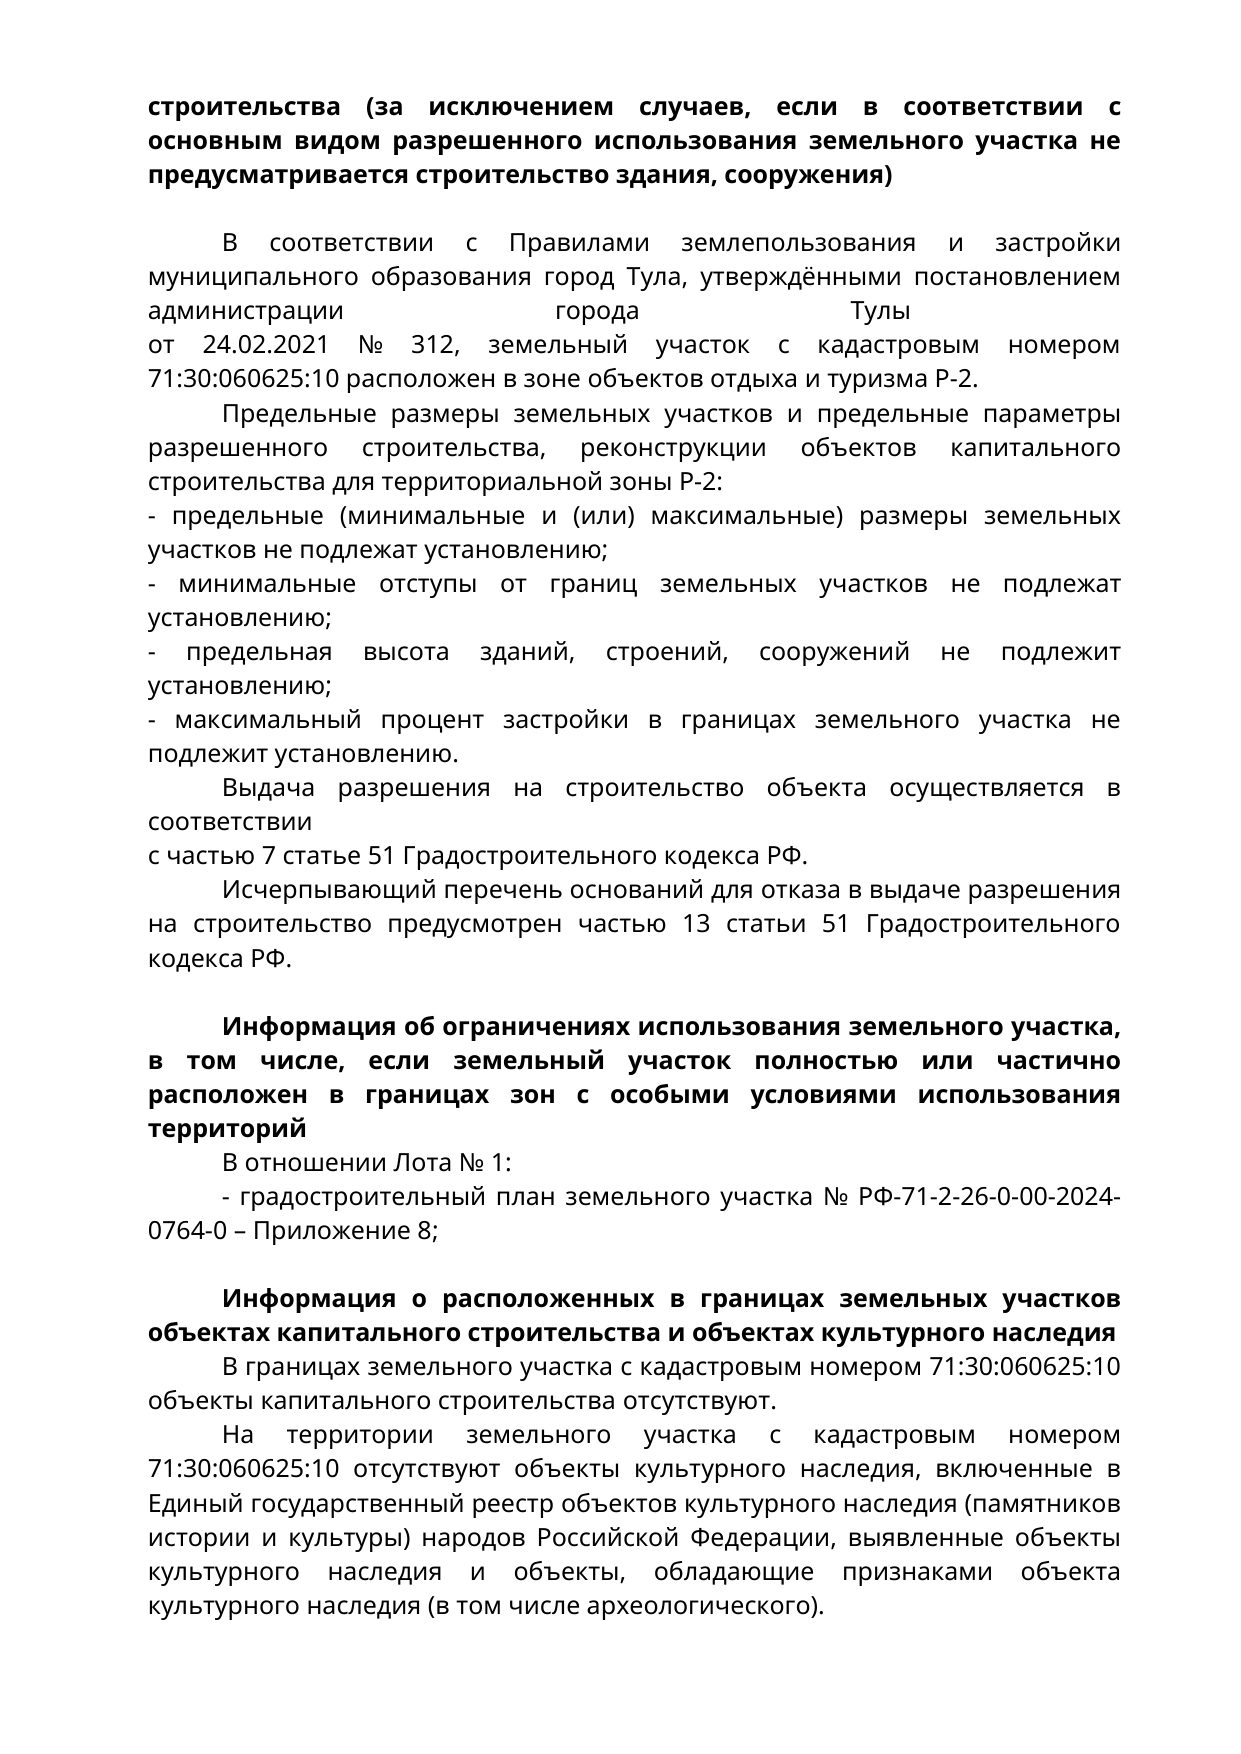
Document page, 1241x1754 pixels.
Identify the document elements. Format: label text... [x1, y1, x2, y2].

text - предельная высота зданий, строений, сооружений не подлежит установлению; [148, 634, 1122, 702]
text В соответствии с Правилами землепользования и застройки муниципального образования город Тула, утверждёнными постановлением администрации города Тулы от 24.02.2021 № 312, земельный участок с кадастровым номером 71:30:060625:10 расположен в зоне объектов отдыха и туризма Р-2. [148, 225, 1122, 395]
text - максимальный процент застройки в границах земельного участка не подлежит установлению. [148, 702, 1122, 770]
text Исчерпывающий перечень оснований для отказа в выдаче разрешения на строительство предусмотрен частью 13 статьи 51 Градостроительного кодекса РФ. [148, 872, 1122, 974]
text На территории земельного участка с кадастровым номером 71:30:060625:10 отсутствуют объекты культурного наследия, включенные в Единый государственный реестр объектов культурного наследия (памятников истории и культуры) народов Российской Федерации, выявленные объекты культурного наследия и объекты, обладающие признаками объекта культурного наследия (в том числе археологического). [148, 1417, 1122, 1621]
text В границах земельного участка с кадастровым номером 71:30:060625:10 объекты капитального строительства отсутствуют. [148, 1349, 1122, 1417]
text Выдача разрешения на строительство объекта осуществляется в соответствии с частью 7 статье 51 Градостроительного кодекса РФ. [148, 770, 1122, 872]
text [148, 89, 1122, 191]
text - градостроительный план земельного участка № РФ-71-2-26-0-00-2024-0764-0 – Приложение 8; [148, 1179, 1122, 1247]
text Информация об ограничениях использования земельного участка, в том числе, если земельный участок полностью или частично расположен в границах зон с особыми условиями использования территорий [148, 1008, 1122, 1144]
text Информация о расположенных в границах земельных участков объектах капитального строительства и объектах культурного наследия [148, 1281, 1122, 1349]
text - предельные (минимальные и (или) максимальные) размеры земельных участков не подлежат установлению; [148, 497, 1122, 566]
text - минимальные отступы от границ земельных участков не подлежат установлению; [148, 566, 1122, 634]
text В отношении Лота № 1: [148, 1144, 1122, 1179]
text Предельные размеры земельных участков и предельные параметры разрешенного строительства, реконструкции объектов капитального строительства для территориальной зоны Р-2: [148, 395, 1122, 497]
